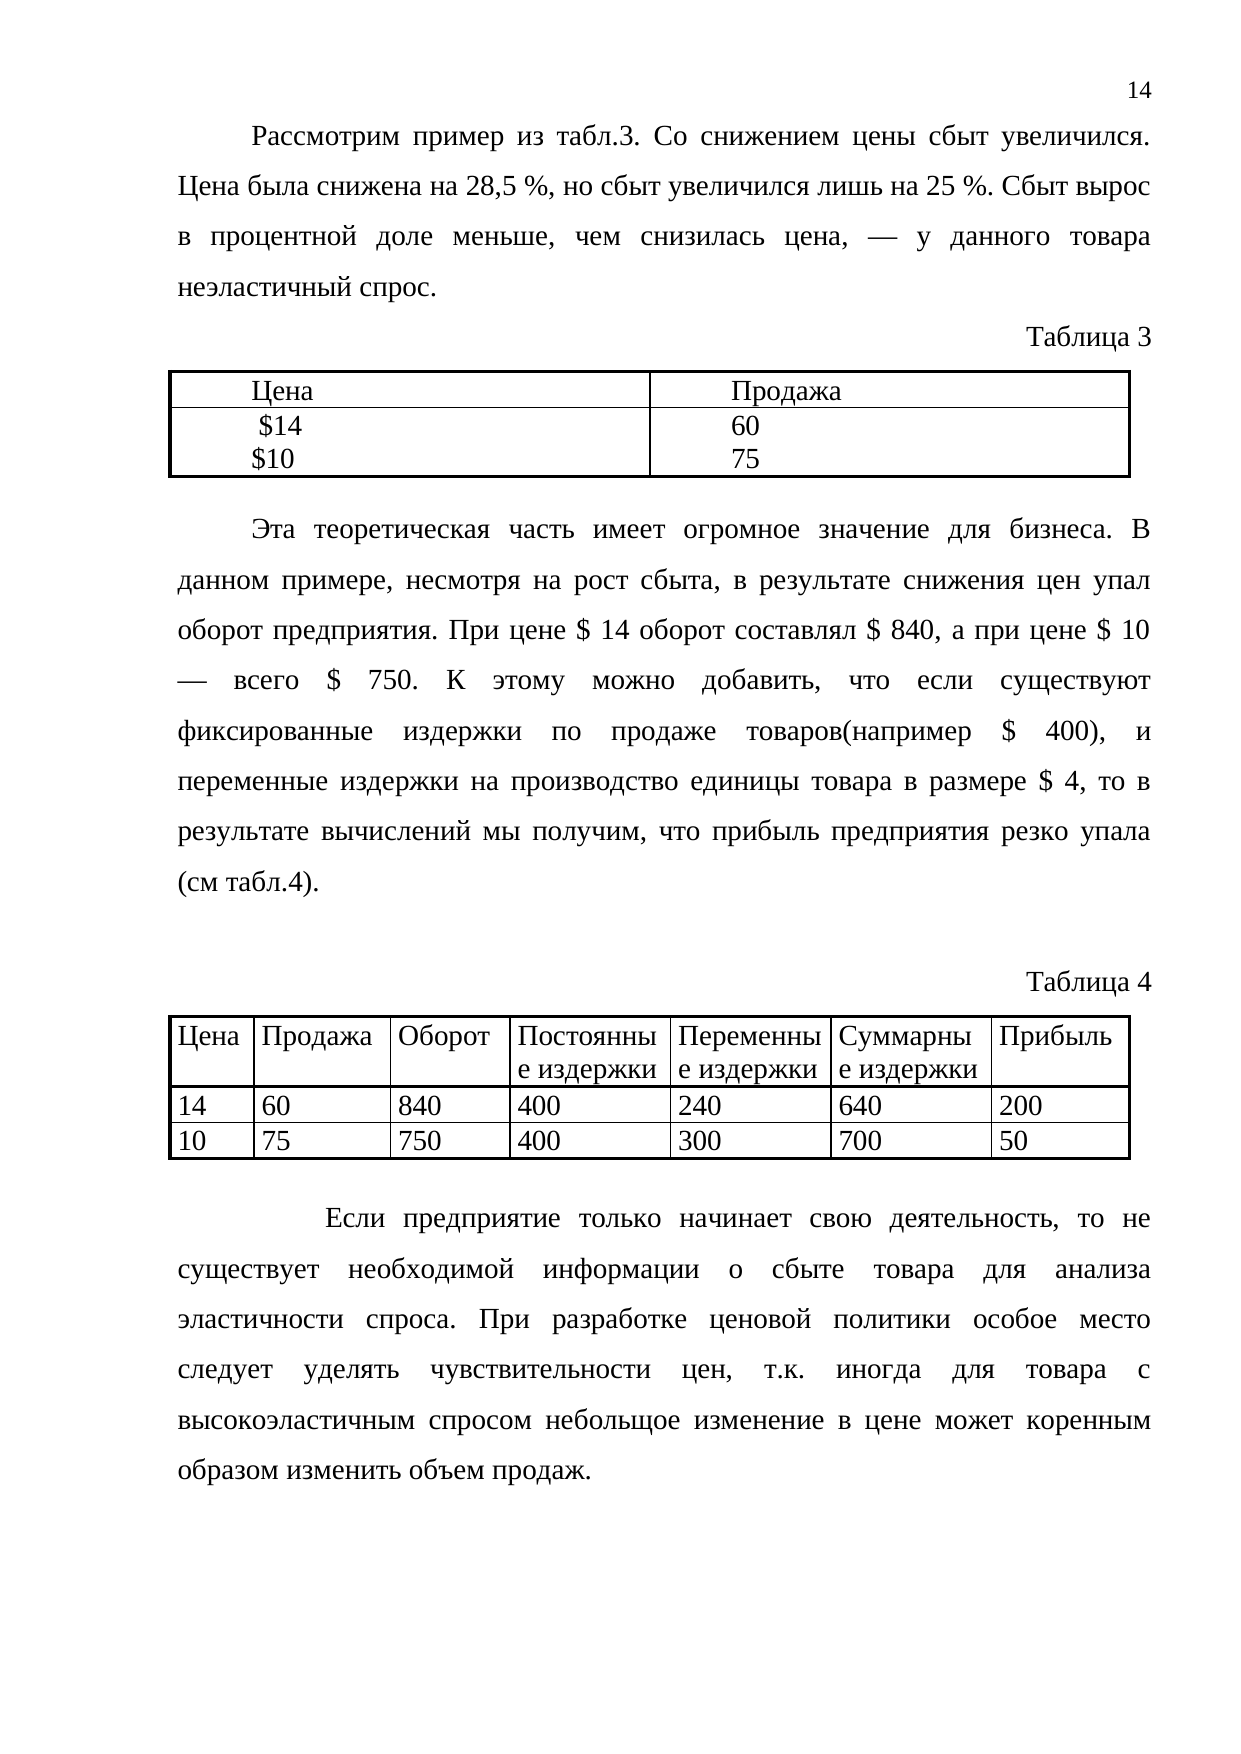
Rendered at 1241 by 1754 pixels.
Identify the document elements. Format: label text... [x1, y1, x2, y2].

text Эта теоретическая часть имеет огромное значение для бизнеса. В данном примере, несмотря на рост сбыта, в результате снижения цен упал оборот предприятия. При цене $ 14 оборот составлял $ 840, а при цене $ 10 — всего $ 750. К этому можно добавить, что если существуют фиксированные издержки по продаже товаров(например $ 400), и переменные издержки на производство единицы товара в размере $ 4, то в результате вычислений мы получим, что прибыль предприятия резко упала (см табл.4). [177, 512, 1152, 897]
table_header Цена [172, 1018, 253, 1085]
table_cell 840 [391, 1088, 509, 1122]
table_header Переменные издержки [671, 1018, 830, 1085]
table_cell 75 [651, 441, 1128, 475]
table_cell 240 [671, 1088, 830, 1122]
table_cell 750 [391, 1123, 509, 1157]
table_cell $10 [172, 441, 649, 475]
table_cell 300 [671, 1123, 830, 1157]
text Таблица 3 [177, 319, 1152, 353]
table_header Суммарные издержки [832, 1018, 991, 1085]
table_header Оборот [391, 1018, 509, 1085]
text Таблица 4 [177, 964, 1152, 998]
table_cell 50 [992, 1123, 1128, 1157]
table_cell 700 [832, 1123, 991, 1157]
table_cell 60 [651, 408, 1128, 441]
table_cell 400 [511, 1123, 670, 1157]
text Если предприятие только начинает свою деятельность, то не существует необходимой информации о сбыте товара для анализа эластичности спроса. При разработке ценовой политики особое место следует уделять чувствительности цен, т.к. иногда для товара с высокоэластичным спросом небольщое изменение в цене может коренным образом изменить объем продаж. [177, 1201, 1152, 1486]
table_cell 75 [255, 1123, 390, 1157]
text Рассмотрим пример из табл.3. Со снижением цены сбыт увеличился. Цена была снижена на 28,5 %, но сбыт увеличился лишь на 25 %. Сбыт вырос в процентной доле меньше, чем снизилась цена, — у данного товара неэластичный спрос. [177, 118, 1152, 303]
table_header Постоянные издержки [511, 1018, 670, 1085]
table_header Цена [172, 373, 649, 406]
table_cell 640 [832, 1088, 991, 1122]
table_cell 10 [172, 1123, 253, 1157]
table_header Продажа [255, 1018, 390, 1085]
table_cell 60 [255, 1088, 390, 1122]
table_cell $14 [172, 408, 649, 441]
table_cell 400 [511, 1088, 670, 1122]
table_header Продажа [651, 373, 1128, 406]
table_cell 200 [992, 1088, 1128, 1122]
table_header Прибыль [992, 1018, 1128, 1085]
table_cell 14 [172, 1088, 253, 1122]
